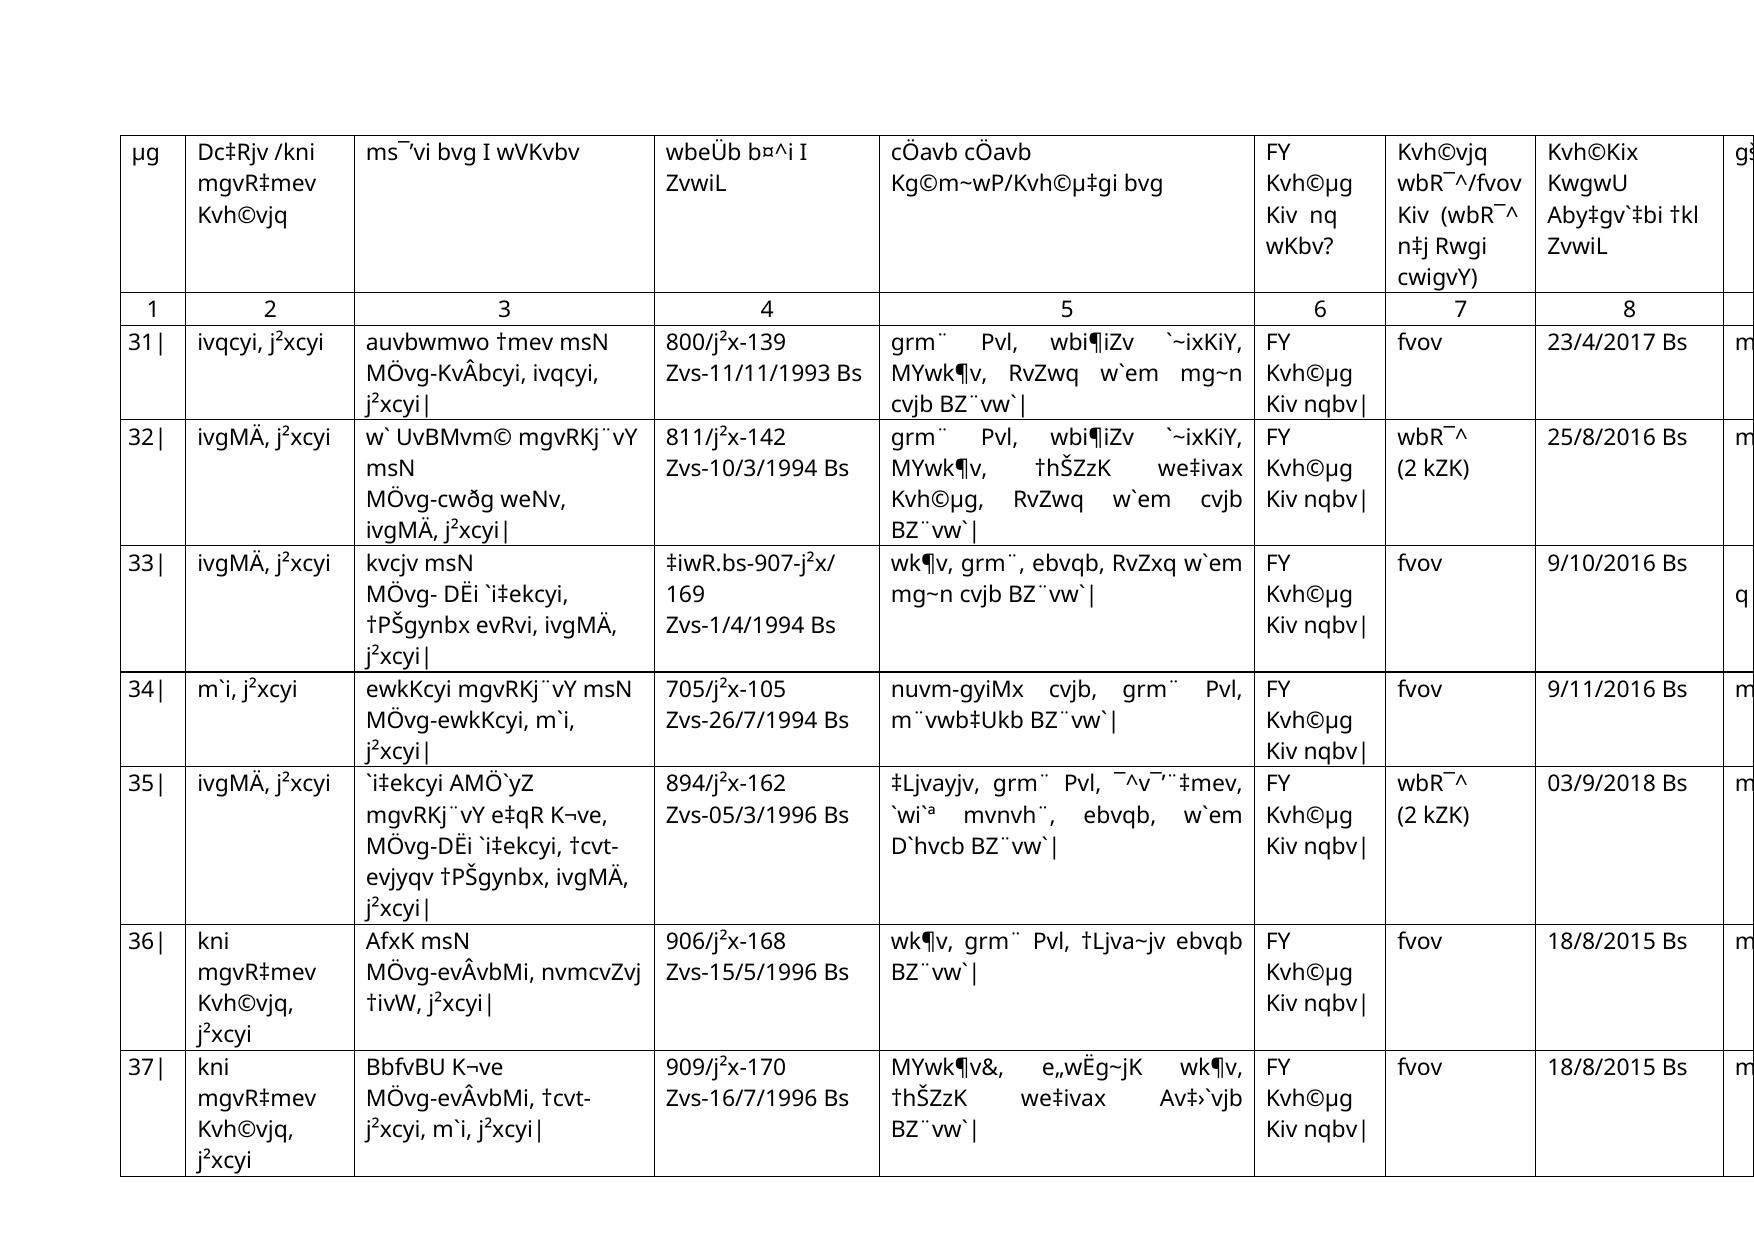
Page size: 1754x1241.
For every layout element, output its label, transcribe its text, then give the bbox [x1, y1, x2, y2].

table_cell kni mgvR‡mev Kvh©vjq, j²xcyi [186, 1051, 354, 1176]
table_cell fvov [1386, 673, 1535, 766]
table_cell 894/j²x-162 Zvs-05/3/1996 Bs [655, 767, 879, 923]
table_cell 33| [121, 546, 185, 671]
table_cell 5 [880, 293, 1254, 324]
table_cell ivgMÄ, j²xcyi [186, 767, 354, 923]
table_cell wbR¯^ (2 kZK) [1386, 767, 1535, 923]
table_cell mwµq [1724, 673, 1753, 766]
table_cell 35| [121, 767, 185, 923]
table_cell 18/8/2015 Bs [1536, 925, 1723, 1049]
table_cell ewkKcyi mgvRKj¨vY msN MÖvg-ewkKcyi, m`i, j²xcyi| [355, 673, 654, 766]
table_cell fvov [1386, 326, 1535, 419]
table_cell FY Kvh©µg Kiv nqbv| [1255, 1051, 1385, 1176]
table_cell auvbwmwo †mev msN MÖvg-KvÂbcyi, ivqcyi, j²xcyi| [355, 326, 654, 419]
table_cell mwµq [1724, 925, 1753, 1049]
table_cell 811/j²x-142 Zvs-10/3/1994 Bs [655, 420, 879, 545]
table_cell 800/j²x-139 Zvs-11/11/1993 Bs [655, 326, 879, 419]
table_cell nuvm-gyiMx cvjb, grm¨ Pvl, m¨vwb‡Ukb BZ¨vw`| [880, 673, 1254, 766]
table_cell fvov [1386, 925, 1535, 1049]
table_cell 1 [121, 293, 185, 324]
table_cell 9 [1724, 293, 1753, 324]
table_cell ‡iwR.bs-907-j²x/169 Zvs-1/4/1994 Bs [655, 546, 879, 671]
table_header gšÍe¨ [1724, 136, 1753, 292]
table_cell grm¨ Pvl, wbi¶iZv `~ixKiY, MYwk¶v, RvZwq w`em mg~n cvjb BZ¨vw`| [880, 326, 1254, 419]
table_header Kvh©vjq wbR¯^/fvov Kiv (wbR¯^ n‡j Rwgi cwigvY) [1386, 136, 1535, 292]
table_cell 25/8/2016 Bs [1536, 420, 1723, 545]
table_cell kni mgvR‡mev Kvh©vjq, j²xcyi [186, 925, 354, 1049]
table_cell 909/j²x-170 Zvs-16/7/1996 Bs [655, 1051, 879, 1176]
table_cell w` UvBMvm© mgvRKj¨vY msN MÖvg-cwðg weNv, ivgMÄ, j²xcyi| [355, 420, 654, 545]
table_cell mwµq [1724, 1051, 1753, 1176]
table_cell fvov [1386, 1051, 1535, 1176]
table_cell FY Kvh©µg Kiv nqbv| [1255, 767, 1385, 923]
table_header Kvh©Kix KwgwU Aby‡gv`‡bi †kl ZvwiL [1536, 136, 1723, 292]
table_cell 4 [655, 293, 879, 324]
table_cell 2 [186, 293, 354, 324]
table_cell 03/9/2018 Bs [1536, 767, 1723, 923]
table_cell FY Kvh©µg Kiv nqbv| [1255, 925, 1385, 1049]
table_cell wk¶v, grm¨ Pvl, †Ljva~jv ebvqb BZ¨vw`| [880, 925, 1254, 1049]
table_cell 6 [1255, 293, 1385, 324]
table_header ms¯’vi bvg I wVKvbv [355, 136, 654, 292]
table_cell grm¨ Pvl, wbi¶iZv `~ixKiY, MYwk¶v, †hŠZzK we‡ivax Kvh©µg, RvZwq w`em cvjb BZ¨vw`| [880, 420, 1254, 545]
table_cell ivgMÄ, j²xcyi [186, 420, 354, 545]
table_cell mwµq [1724, 546, 1753, 671]
table_cell FY Kvh©µg Kiv nqbv| [1255, 546, 1385, 671]
table_cell 8 [1536, 293, 1723, 324]
table_cell FY Kvh©µg Kiv nqbv| [1255, 673, 1385, 766]
table_cell m`i, j²xcyi [186, 673, 354, 766]
table_cell 23/4/2017 Bs [1536, 326, 1723, 419]
table_cell 906/j²x-168 Zvs-15/5/1996 Bs [655, 925, 879, 1049]
table_cell 9/10/2016 Bs [1536, 546, 1723, 671]
table_cell 34| [121, 673, 185, 766]
table_cell MYwk¶v&, e„wËg~jK wk¶v, †hŠZzK we‡ivax Av‡›`vjb BZ¨vw`| [880, 1051, 1254, 1176]
table_header wbeÜb b¤^i I ZvwiL [655, 136, 879, 292]
table_cell ivgMÄ, j²xcyi [186, 546, 354, 671]
table_cell fvov [1386, 546, 1535, 671]
table_cell kvcjv msN MÖvg- DËi `i‡ekcyi, †PŠgynbx evRvi, ivgMÄ, j²xcyi| [355, 546, 654, 671]
table_cell wbR¯^ (2 kZK) [1386, 420, 1535, 545]
table_header Dc‡Rjv /kni mgvR‡mev Kvh©vjq [186, 136, 354, 292]
table_cell mwµq [1724, 326, 1753, 419]
table_cell 9/11/2016 Bs [1536, 673, 1723, 766]
table_cell ‡Ljvayjv, grm¨ Pvl, ¯^v¯’¨‡mev, `wi`ª mvnvh¨, ebvqb, w`em D`hvcb BZ¨vw`| [880, 767, 1254, 923]
table_cell FY Kvh©µg Kiv nqbv| [1255, 326, 1385, 419]
table_cell 18/8/2015 Bs [1536, 1051, 1723, 1176]
table_cell 37| [121, 1051, 185, 1176]
table_cell BbfvBU K¬ve MÖvg-evÂvbMi, †cvt- j²xcyi, m`i, j²xcyi| [355, 1051, 654, 1176]
table_cell wk¶v, grm¨, ebvqb, RvZxq w`em mg~n cvjb BZ¨vw`| [880, 546, 1254, 671]
table_header FY Kvh©µg Kiv nq wKbv? [1255, 136, 1385, 292]
table_cell 7 [1386, 293, 1535, 324]
table_cell 31| [121, 326, 185, 419]
table_cell 3 [355, 293, 654, 324]
table_cell `i‡ekcyi AMÖ`yZ mgvRKj¨vY e‡qR K¬ve, MÖvg-DËi `i‡ekcyi, †cvt-evjyqv †PŠgynbx, ivgMÄ, j²xcyi| [355, 767, 654, 923]
table_cell 705/j²x-105 Zvs-26/7/1994 Bs [655, 673, 879, 766]
table_header cÖavb cÖavb Kg©m~wP/Kvh©µ‡gi bvg [880, 136, 1254, 292]
table_cell mwµq [1724, 420, 1753, 545]
table_cell 32| [121, 420, 185, 545]
table_cell mwµq [1724, 767, 1753, 923]
table_header µg [121, 136, 185, 292]
table_cell FY Kvh©µg Kiv nqbv| [1255, 420, 1385, 545]
table_cell ivqcyi, j²xcyi [186, 326, 354, 419]
table_cell 36| [121, 925, 185, 1049]
table_cell AfxK msN MÖvg-evÂvbMi, nvmcvZvj †ivW, j²xcyi| [355, 925, 654, 1049]
